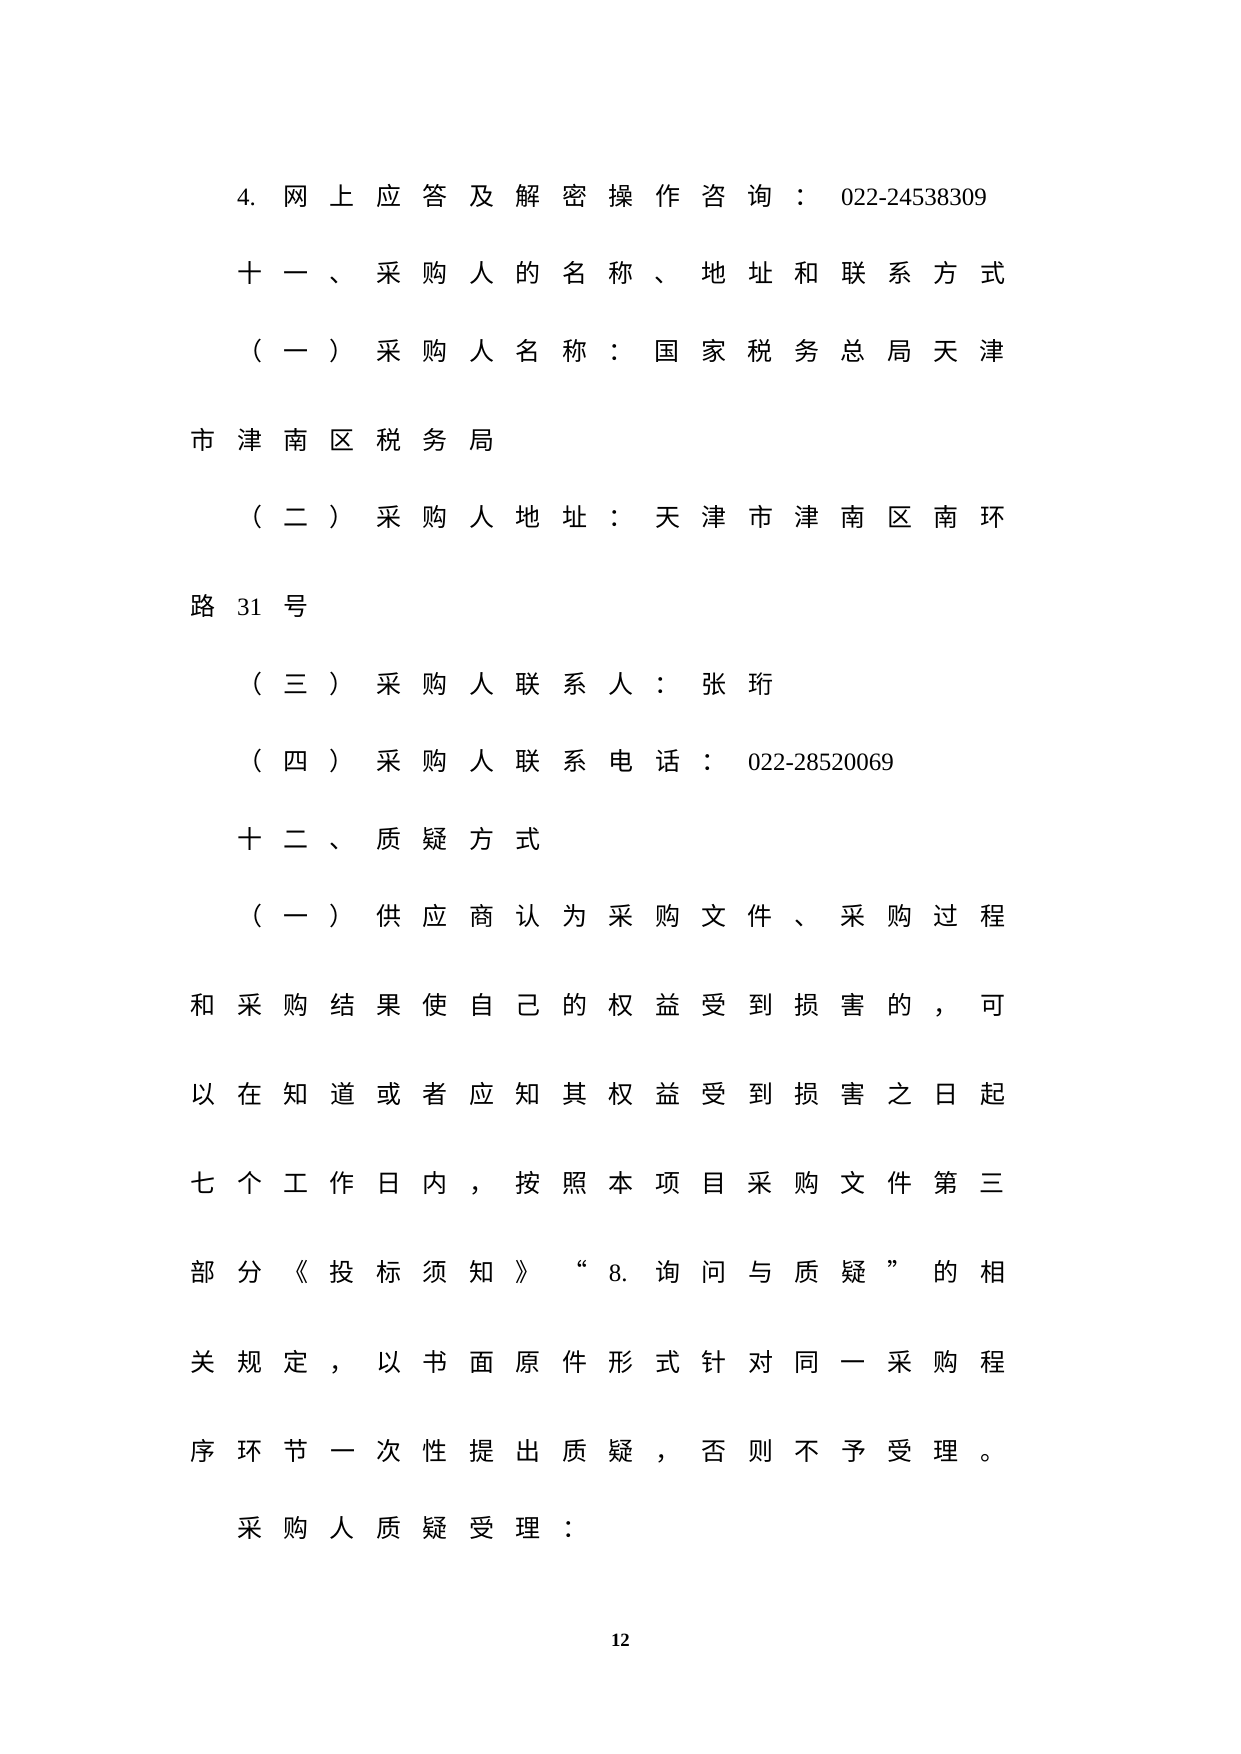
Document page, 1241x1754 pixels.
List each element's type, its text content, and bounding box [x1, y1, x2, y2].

text 十一、采购人的名称、地址和联系方式 [190, 242, 1050, 301]
text 4. 网上应答及解密操作咨询：022-24538309 [190, 164, 1050, 224]
text （四）采购人联系电话：022-28520069 [190, 730, 1050, 789]
text （三）采购人联系人：张珩 [190, 653, 1050, 712]
text （一）供应商认为采购文件、采购过程和采购结果使自己的权益受到损害的，可以在知道或者应知其权益受到损害之日起七个工作日内，按照本项目采购文件第三部分《投标须知》“8. 询问与质疑”的相关规定，以书面原件形式针对同一采购程序环节一次性提出质疑，否则不予受理。 [190, 885, 1050, 1479]
text （二）采购人地址：天津市津南区南环路31号 [190, 486, 1050, 634]
text 十二、质疑方式 [190, 808, 1050, 867]
text （一）采购人名称：国家税务总局天津市津南区税务局 [190, 319, 1050, 468]
text 采购人质疑受理： [190, 1497, 1050, 1556]
